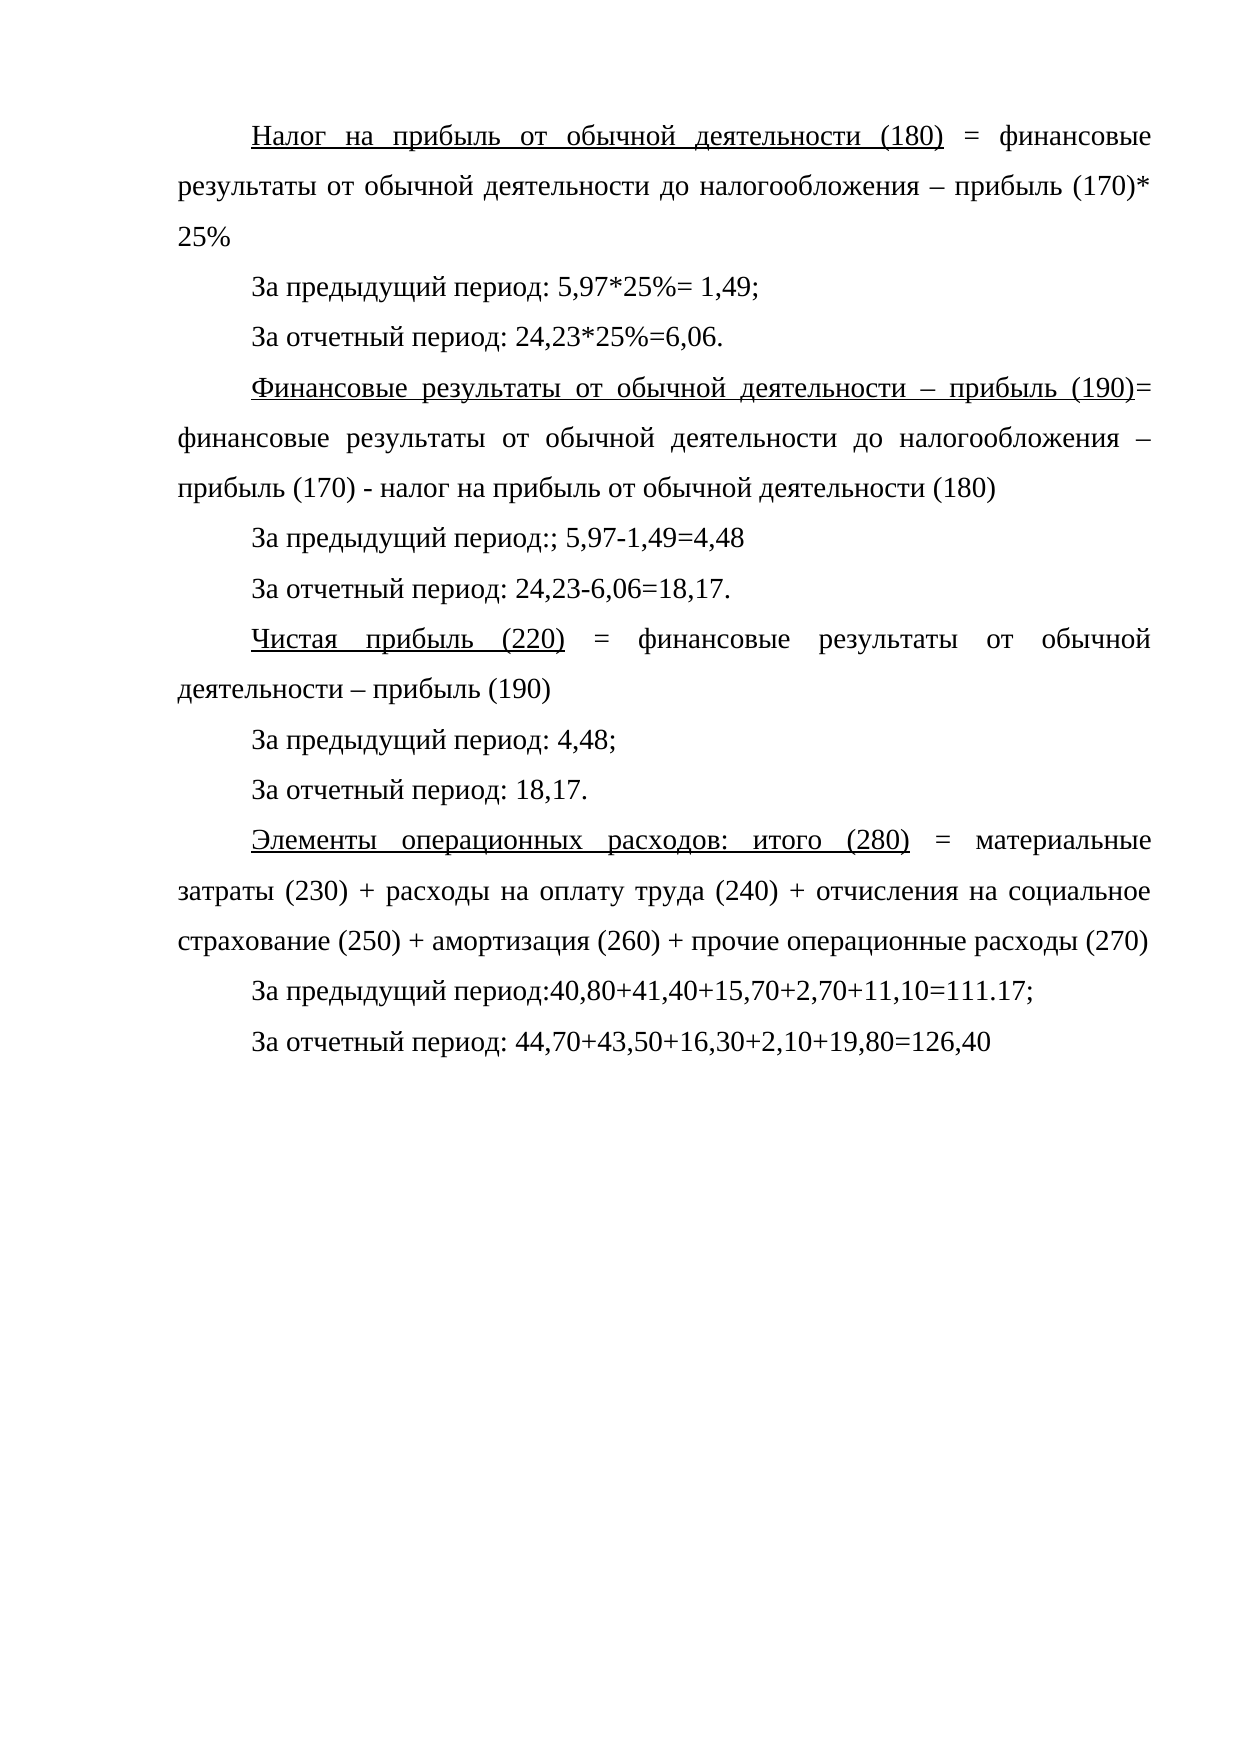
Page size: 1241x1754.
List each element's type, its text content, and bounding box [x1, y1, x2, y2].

text За предыдущий период:; 5,97-1,49=4,48 [177, 521, 1152, 554]
text За отчетный период: 24,23*25%=6,06. [177, 319, 1152, 353]
text Элементы операционных расходов: итого (280) = материальные затраты (230) + расходы на оплату труда (240) + отчисления на социальное страхование (250) + амортизация (260) + прочие операционные расходы (270) [177, 822, 1152, 957]
text За предыдущий период: 4,48; [177, 722, 1152, 755]
text За предыдущий период:40,80+41,40+15,70+2,70+11,10=111.17; [177, 973, 1152, 1007]
text За предыдущий период: 5,97*25%= 1,49; [177, 269, 1152, 303]
text Финансовые результаты от обычной деятельности – прибыль (190)= финансовые результаты от обычной деятельности до налогообложения – прибыль (170) - налог на прибыль от обычной деятельности (180) [177, 370, 1152, 504]
text За отчетный период: 24,23-6,06=18,17. [177, 571, 1152, 604]
text За отчетный период: 18,17. [177, 772, 1152, 806]
text За отчетный период: 44,70+43,50+16,30+2,10+19,80=126,40 [177, 1024, 1152, 1057]
text Налог на прибыль от обычной деятельности (180) = финансовые результаты от обычной деятельности до налогообложения – прибыль (170)* 25% [177, 118, 1152, 252]
text Чистая прибыль (220) = финансовые результаты от обычной деятельности – прибыль (190) [177, 621, 1152, 705]
